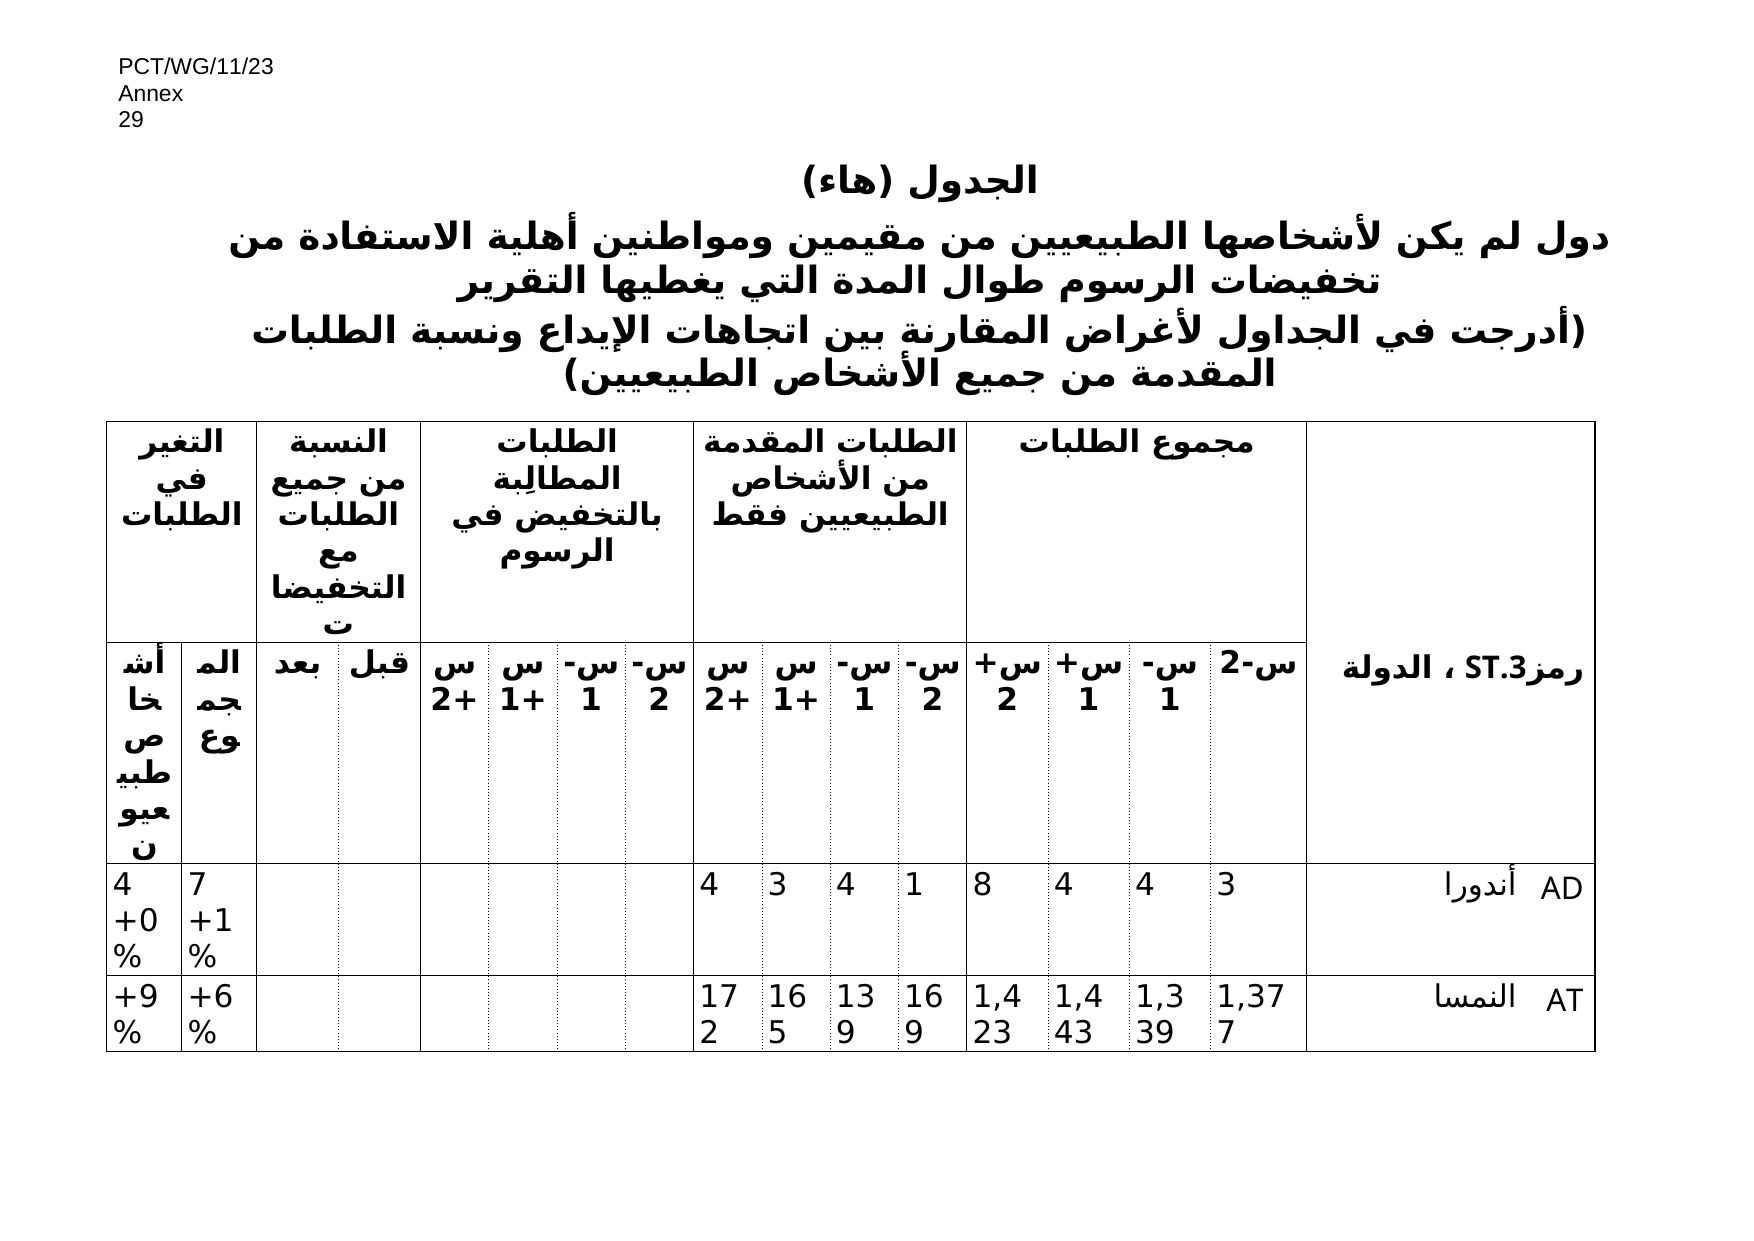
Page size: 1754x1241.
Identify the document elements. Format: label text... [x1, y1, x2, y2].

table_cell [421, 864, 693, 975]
text الجدول (هاء) [204, 158, 1636, 202]
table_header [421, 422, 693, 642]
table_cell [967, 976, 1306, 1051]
text (أدرجت في الجداول لأغراض المقارنة بين اتجاهات الإيداع ونسبة الطلبات المقدمة من جميع الأشخاص الطبيعيين) [204, 308, 1636, 396]
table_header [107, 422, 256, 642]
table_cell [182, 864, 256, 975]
text دول لم يكن لأشخاصها الطبيعيين من مقيمين ومواطنين أهلية الاستفادة من تخفيضات الرسوم طوال المدة التي يغطيها التقرير [204, 215, 1636, 302]
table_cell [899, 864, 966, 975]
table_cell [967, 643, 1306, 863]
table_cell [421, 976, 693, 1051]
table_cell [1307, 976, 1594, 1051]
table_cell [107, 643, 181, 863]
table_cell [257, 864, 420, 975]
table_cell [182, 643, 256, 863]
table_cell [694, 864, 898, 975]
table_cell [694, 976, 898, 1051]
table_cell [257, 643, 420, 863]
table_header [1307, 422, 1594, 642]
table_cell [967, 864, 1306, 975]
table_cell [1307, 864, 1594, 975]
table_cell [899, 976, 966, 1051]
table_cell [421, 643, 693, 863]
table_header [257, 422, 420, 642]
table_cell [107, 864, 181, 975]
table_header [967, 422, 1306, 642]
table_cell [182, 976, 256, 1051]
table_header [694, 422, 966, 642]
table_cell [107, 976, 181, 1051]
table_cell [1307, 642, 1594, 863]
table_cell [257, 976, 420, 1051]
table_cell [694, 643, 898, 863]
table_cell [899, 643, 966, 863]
